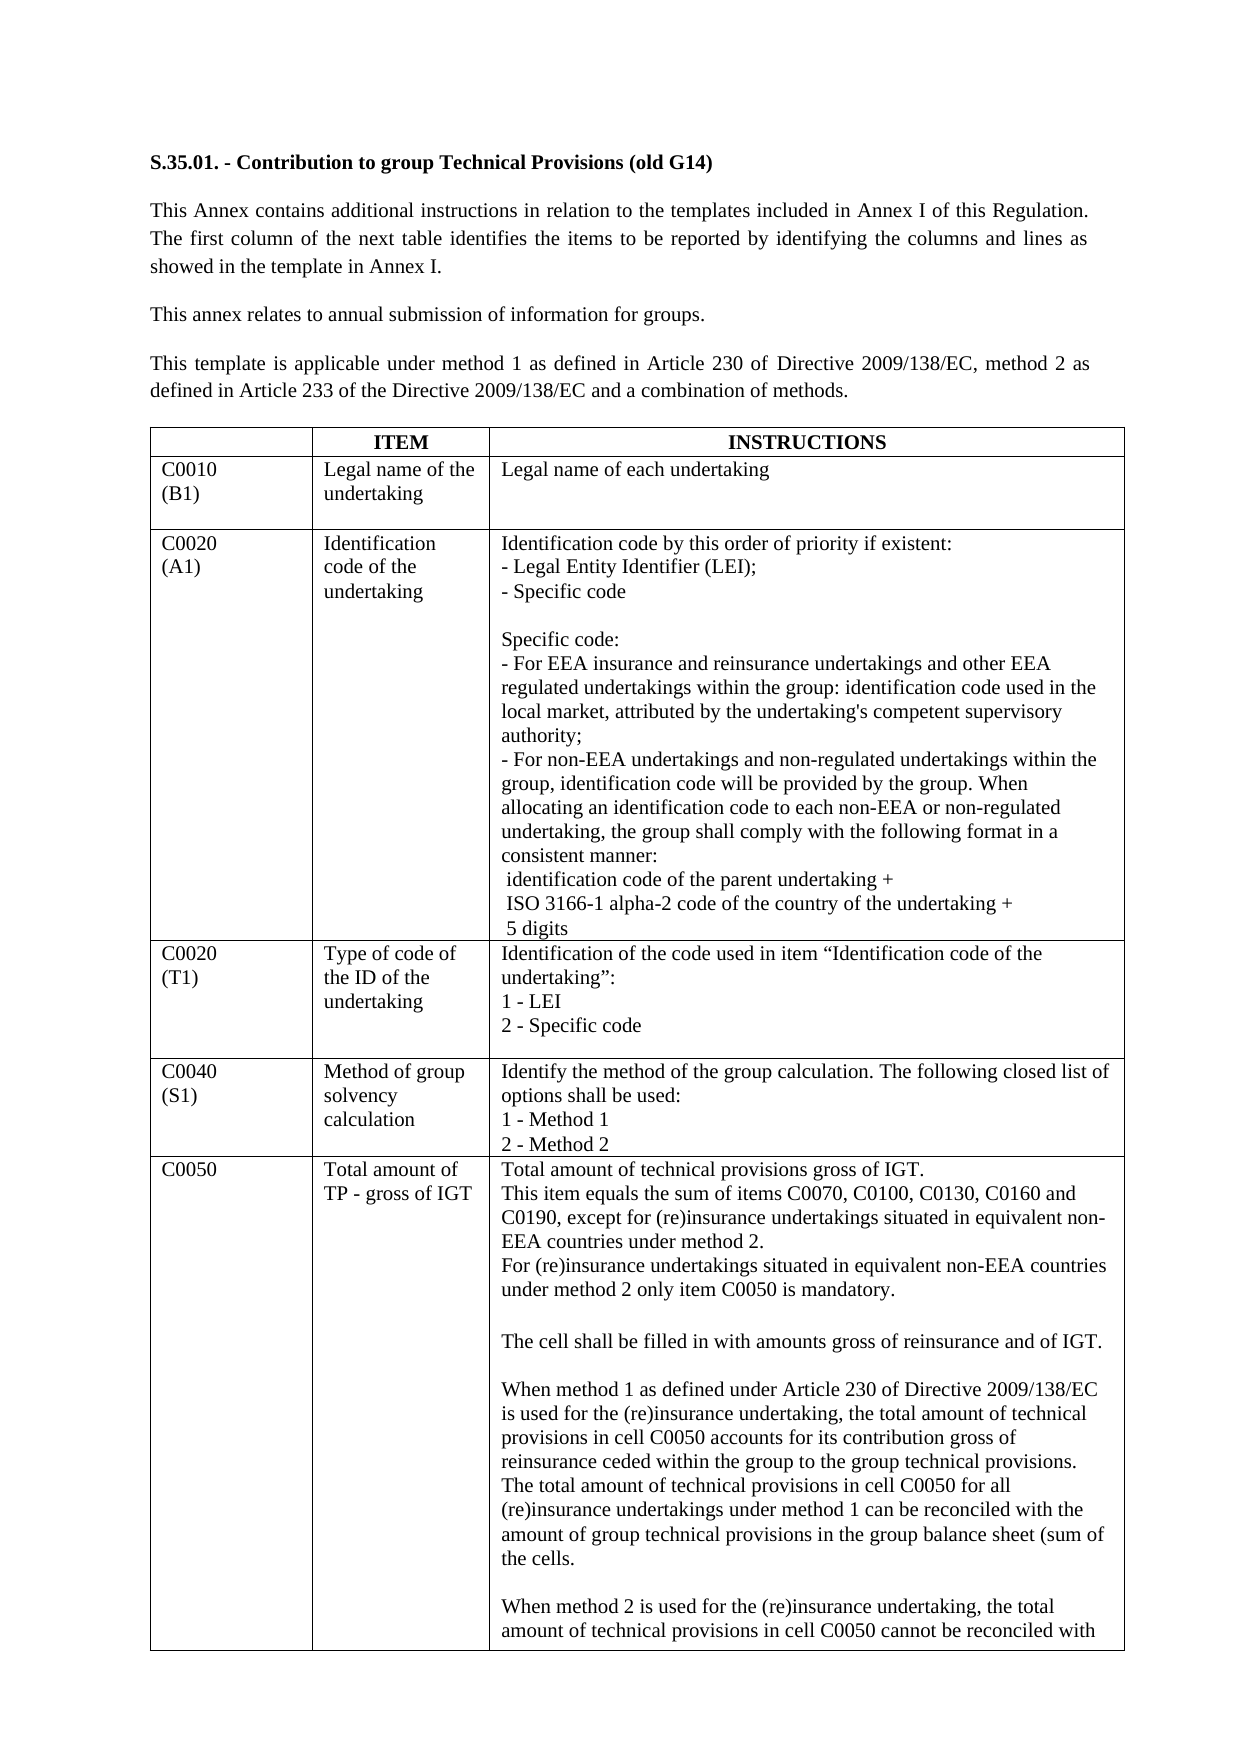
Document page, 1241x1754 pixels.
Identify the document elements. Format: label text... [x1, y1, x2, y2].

table_cell Legal name of each undertaking [490, 457, 1124, 529]
text This template is applicable under method 1 as defined in Article 230 of Directive 2009/138/EC, method 2 as defined in Article 233 of the Directive 2009/138/EC and a combination of methods. [150, 351, 1090, 402]
table_cell Legal name of the undertaking [313, 457, 489, 529]
table_cell Method of group solvency calculation [313, 1059, 489, 1156]
table_cell C0020 (A1) [151, 530, 312, 939]
table_cell C0010 (B1) [151, 457, 312, 529]
table_cell Identification of the code used in item “Identification code of the undertaking”: 1 - LEI 2 - Specific code [490, 941, 1124, 1058]
table_header INSTRUCTIONS [490, 428, 1124, 456]
table_cell Type of code of the ID of the undertaking [313, 941, 489, 1058]
table_cell C0050 [151, 1157, 312, 1649]
table_cell Identification code by this order of priority if existent: - Legal Entity Identifier (LEI); - Specific code Specific code: - For EEA insurance and reinsurance undertakings and other EEA regulated undertakings within the group: identification code used in the local market, attributed by the undertaking's competent supervisory authority; - For non-EEA undertakings and non-regulated undertakings within the group, identification code will be provided by the group. When allocating an identification code to each non-EEA or non-regulated undertaking, the group shall comply with the following format in a consistent manner: identification code of the parent undertaking + ISO 3166-1 alpha-2 code of the country of the undertaking + 5 digits [490, 530, 1124, 939]
table_cell Identification code of the undertaking [313, 530, 489, 939]
text This Annex contains additional instructions in relation to the templates included in Annex I of this Regulation. The first column of the next table identifies the items to be reported by identifying the columns and lines as showed in the template in Annex I. [150, 198, 1090, 278]
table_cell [313, 1157, 489, 1649]
table_cell Identify the method of the group calculation. The following closed list of options shall be used: 1 - Method 1 2 - Method 2 [490, 1059, 1124, 1156]
table_cell C0020 (T1) [151, 941, 312, 1058]
table_header ITEM [313, 428, 489, 456]
table_header [151, 428, 312, 456]
text This annex relates to annual submission of information for groups. [150, 302, 1090, 326]
table_cell C0040 (S1) [151, 1059, 312, 1156]
text S.35.01. - Contribution to group Technical Provisions (old G14) [150, 150, 1090, 174]
